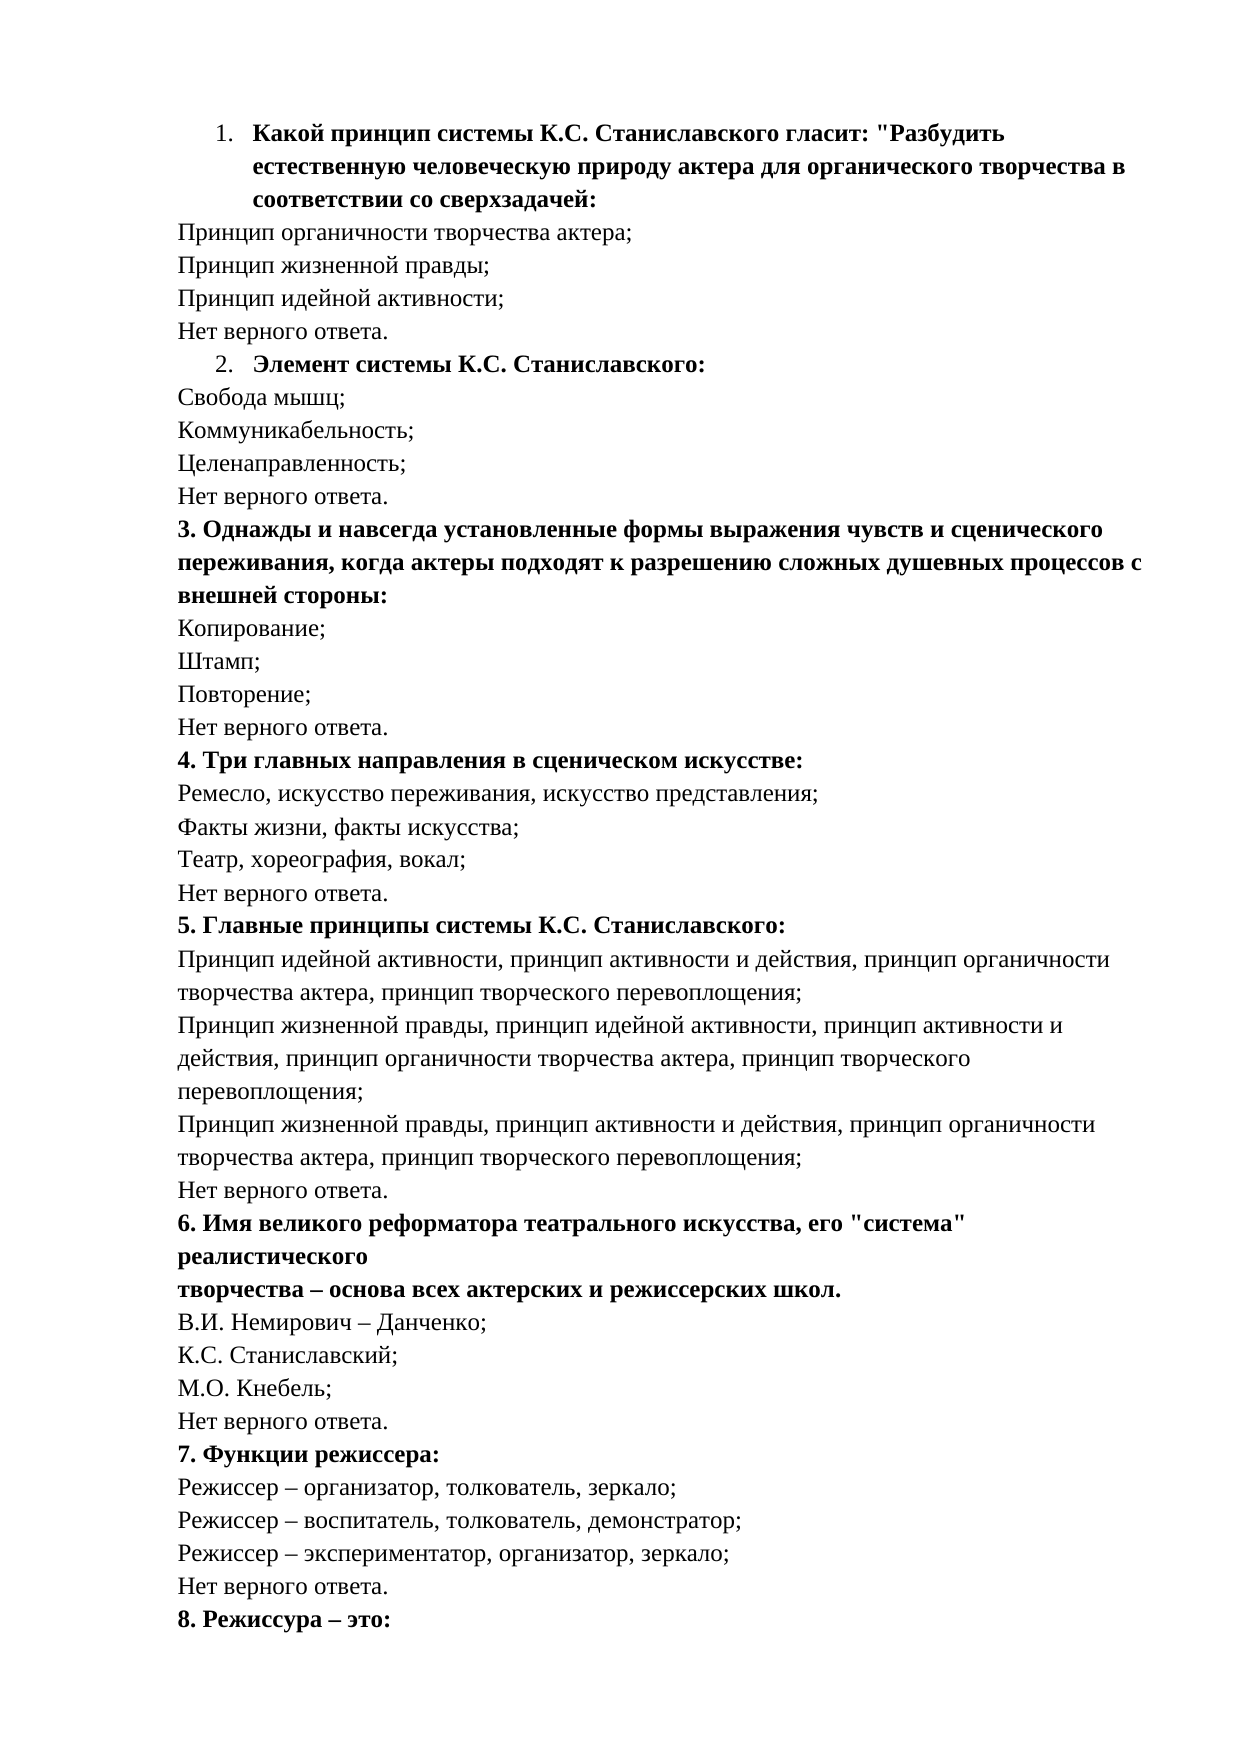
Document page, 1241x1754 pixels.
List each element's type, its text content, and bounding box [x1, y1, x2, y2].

text М.О. Кнебель; [177, 1373, 1152, 1402]
text 4. Три главных направления в сценическом искусстве: [177, 746, 1152, 774]
list Элемент системы К.С. Станиславского: [215, 349, 1152, 378]
text Целенаправленность; [177, 448, 1152, 477]
text Принцип жизненной правды, принцип идейной активности, принцип активности и действия, принцип органичности творчества актера, принцип творческого перевоплощения; [177, 1010, 1152, 1104]
text Нет верного ответа. [177, 1571, 1152, 1600]
text В.И. Немирович – Данченко; [177, 1307, 1152, 1336]
text 3. Однажды и навсегда установленные формы выражения чувств и сценического переживания, когда актеры подходят к разрешению сложных душевных процессов с внешней стороны: [177, 514, 1152, 609]
text Факты жизни, факты искусства; [177, 812, 1152, 840]
text Принцип органичности творчества актера; [177, 217, 1152, 246]
text Нет верного ответа. [177, 1175, 1152, 1203]
text 5. Главные принципы системы К.С. Станиславского: [177, 911, 1152, 939]
text Ремесло, искусство переживания, искусство представления; [177, 778, 1152, 807]
text Повторение; [177, 679, 1152, 708]
text Режиссер – воспитатель, толкователь, демонстратор; [177, 1505, 1152, 1534]
text 7. Функции режиссера: [177, 1439, 1152, 1468]
text Принцип жизненной правды; [177, 250, 1152, 279]
text 6. Имя великого реформатора театрального искусства, его "система" реалистического [177, 1208, 1152, 1269]
text Нет верного ответа. [177, 878, 1152, 906]
text Нет верного ответа. [177, 481, 1152, 510]
text Копирование; [177, 613, 1152, 642]
text Коммуникабельность; [177, 415, 1152, 444]
text Режиссер – организатор, толкователь, зеркало; [177, 1472, 1152, 1501]
text К.С. Станиславский; [177, 1340, 1152, 1369]
text Нет верного ответа. [177, 316, 1152, 345]
text Принцип жизненной правды, принцип активности и действия, принцип органичности творчества актера, принцип творческого перевоплощения; [177, 1109, 1152, 1171]
list Какой принцип системы К.С. Станиславского гласит: "Разбудить естественную человеческую природу актера для органического творчества в соответствии со сверхзадачей: [215, 118, 1152, 213]
text 8. Режиссура – это: [177, 1604, 1152, 1633]
text Принцип идейной активности, принцип активности и действия, принцип органичности творчества актера, принцип творческого перевоплощения; [177, 944, 1152, 1005]
text Штамп; [177, 646, 1152, 675]
text Принцип идейной активности; [177, 283, 1152, 312]
text Нет верного ответа. [177, 1406, 1152, 1435]
text Театр, хореография, вокал; [177, 844, 1152, 873]
text творчества – основа всех актерских и режиссерских школ. [177, 1274, 1152, 1303]
text Нет верного ответа. [177, 712, 1152, 741]
text Режиссер – экспериментатор, организатор, зеркало; [177, 1538, 1152, 1567]
text Свобода мышц; [177, 382, 1152, 411]
